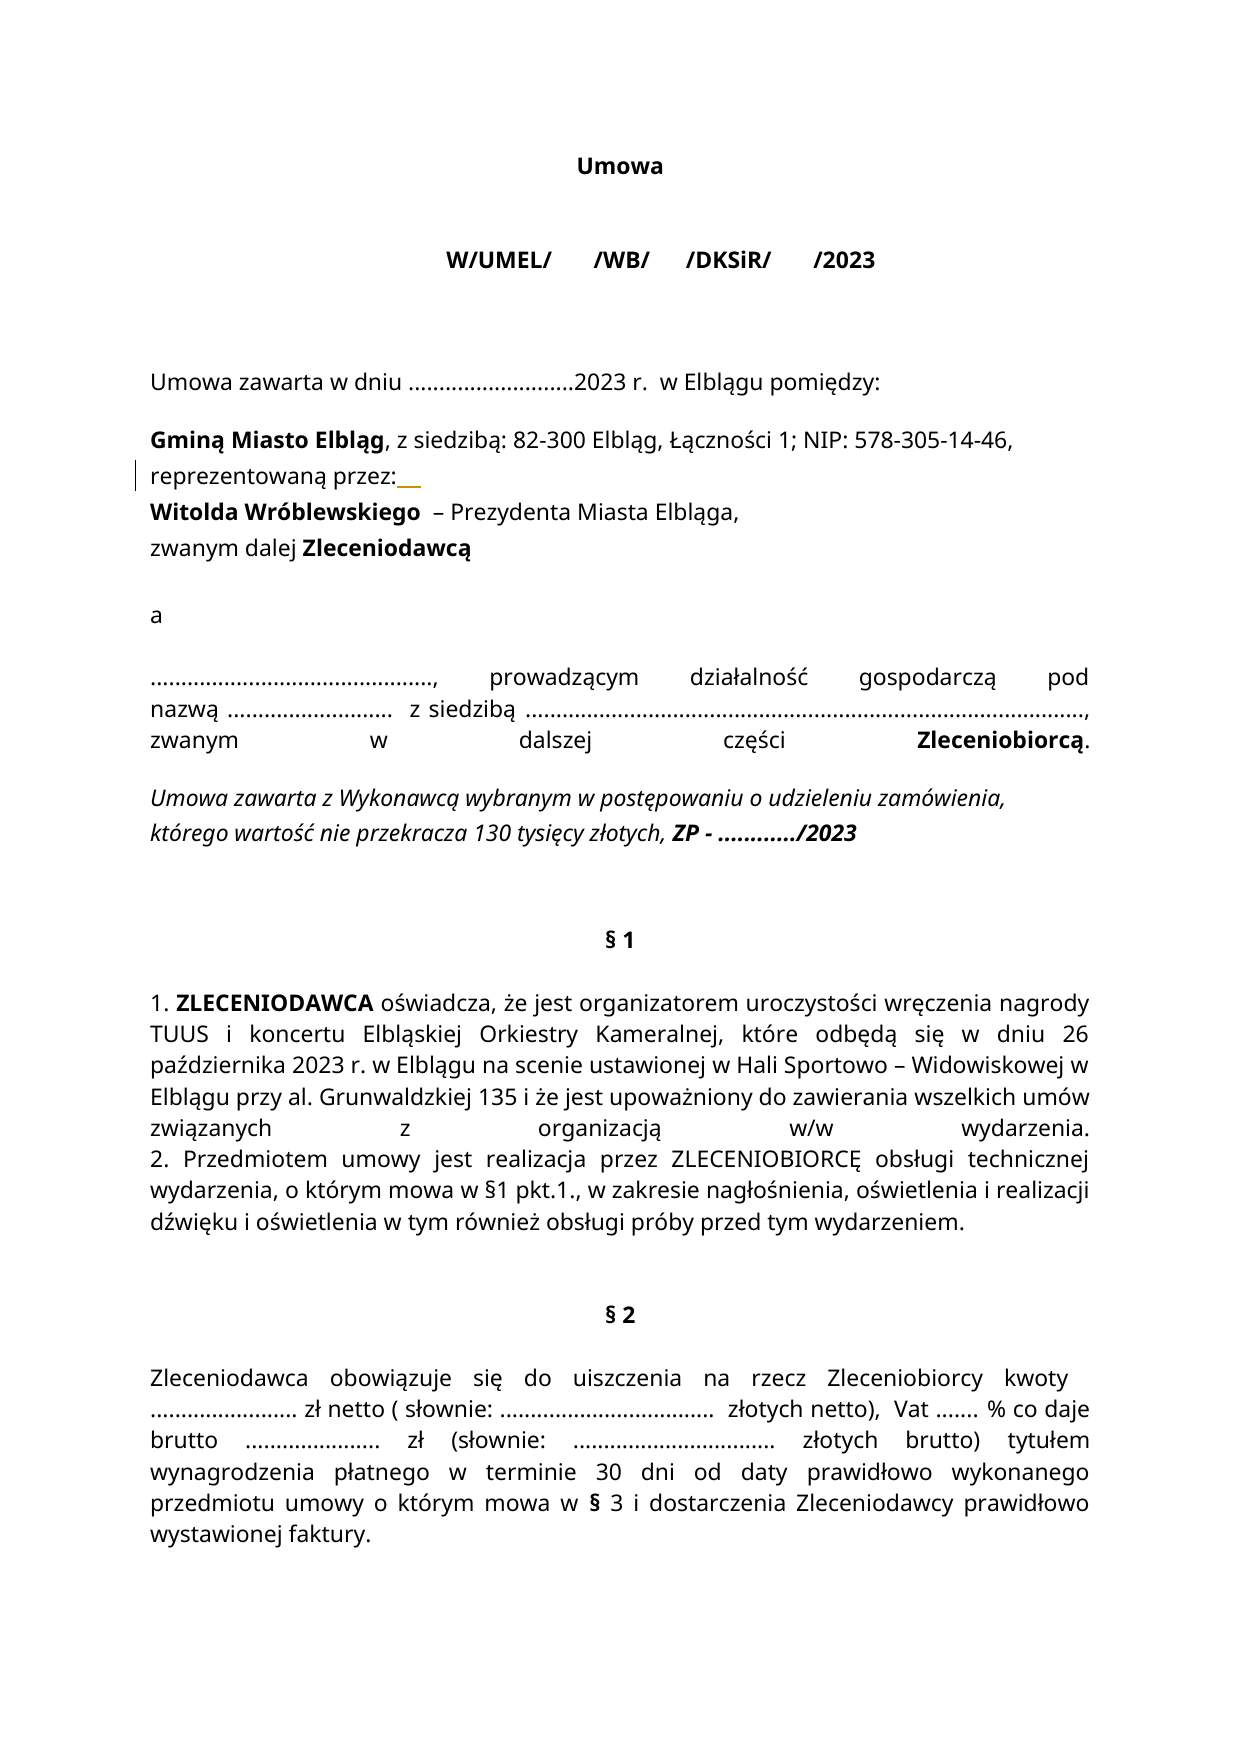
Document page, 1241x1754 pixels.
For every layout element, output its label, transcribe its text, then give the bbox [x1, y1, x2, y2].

text 1. ZLECENIODAWCA oświadcza, że jest organizatorem uroczystości wręczenia nagrody TUUS i koncertu Elbląskiej Orkiestry Kameralnej, które odbędą się w dniu 26 października 2023 r. w Elblągu na scenie ustawionej w Hali Sportowo – Widowiskowej w Elblągu przy al. Grunwaldzkiej 135 i że jest upoważniony do zawierania wszelkich umów związanych z organizacją w/w wydarzenia. 2. Przedmiotem umowy jest realizacja przez ZLECENIOBIORCĘ obsługi technicznej wydarzenia, o którym mowa w §1 pkt.1., w zakresie nagłośnienia, oświetlenia i realizacji dźwięku i oświetlenia w tym również obsługi próby przed tym wydarzeniem. [150, 987, 1090, 1237]
text § 1 [150, 924, 1090, 955]
text Witolda Wróblewskiego – Prezydenta Miasta Elbląga, [150, 496, 1090, 527]
text Umowa zawarta z Wykonawcą wybranym w postępowaniu o udzieleniu zamówienia, którego wartość nie przekracza 130 tysięcy złotych, ZP - ............/2023 [150, 781, 1090, 849]
text reprezentowaną przez: [150, 460, 1090, 491]
text Gminą Miasto Elbląg, z siedzibą: 82-300 Elbląg, Łączności 1; NIP: 578-305-14-46, [150, 424, 1090, 455]
text a .............................................., prowadzącym działalność gospodarczą pod nazwą ........................... z siedzibą ..........................................................................................., zwanym w dalszej części Zleceniobiorcą. [150, 599, 1090, 781]
text § 2 [150, 1237, 1090, 1330]
text W/UMEL/ /WB/ /DKSiR/ /2023 [150, 244, 1090, 275]
text Umowa zawarta w dniu ...........................2023 r. w Elblągu pomiędzy: [150, 366, 1090, 424]
text Umowa [150, 150, 1090, 181]
text zwanym dalej Zleceniodawcą [150, 532, 1090, 563]
text Zleceniodawca obowiązuje się do uiszczenia na rzecz Zleceniobiorcy kwoty ........................ zł netto ( słownie: ................................... złotych netto), Vat ....... % co daje brutto ...................... zł (słownie: ................................. złotych brutto) tytułem wynagrodzenia płatnego w terminie 30 dni od daty prawidłowo wykonanego przedmiotu umowy o którym mowa w § 3 i dostarczenia Zleceniodawcy prawidłowo wystawionej faktury. [150, 1362, 1090, 1549]
